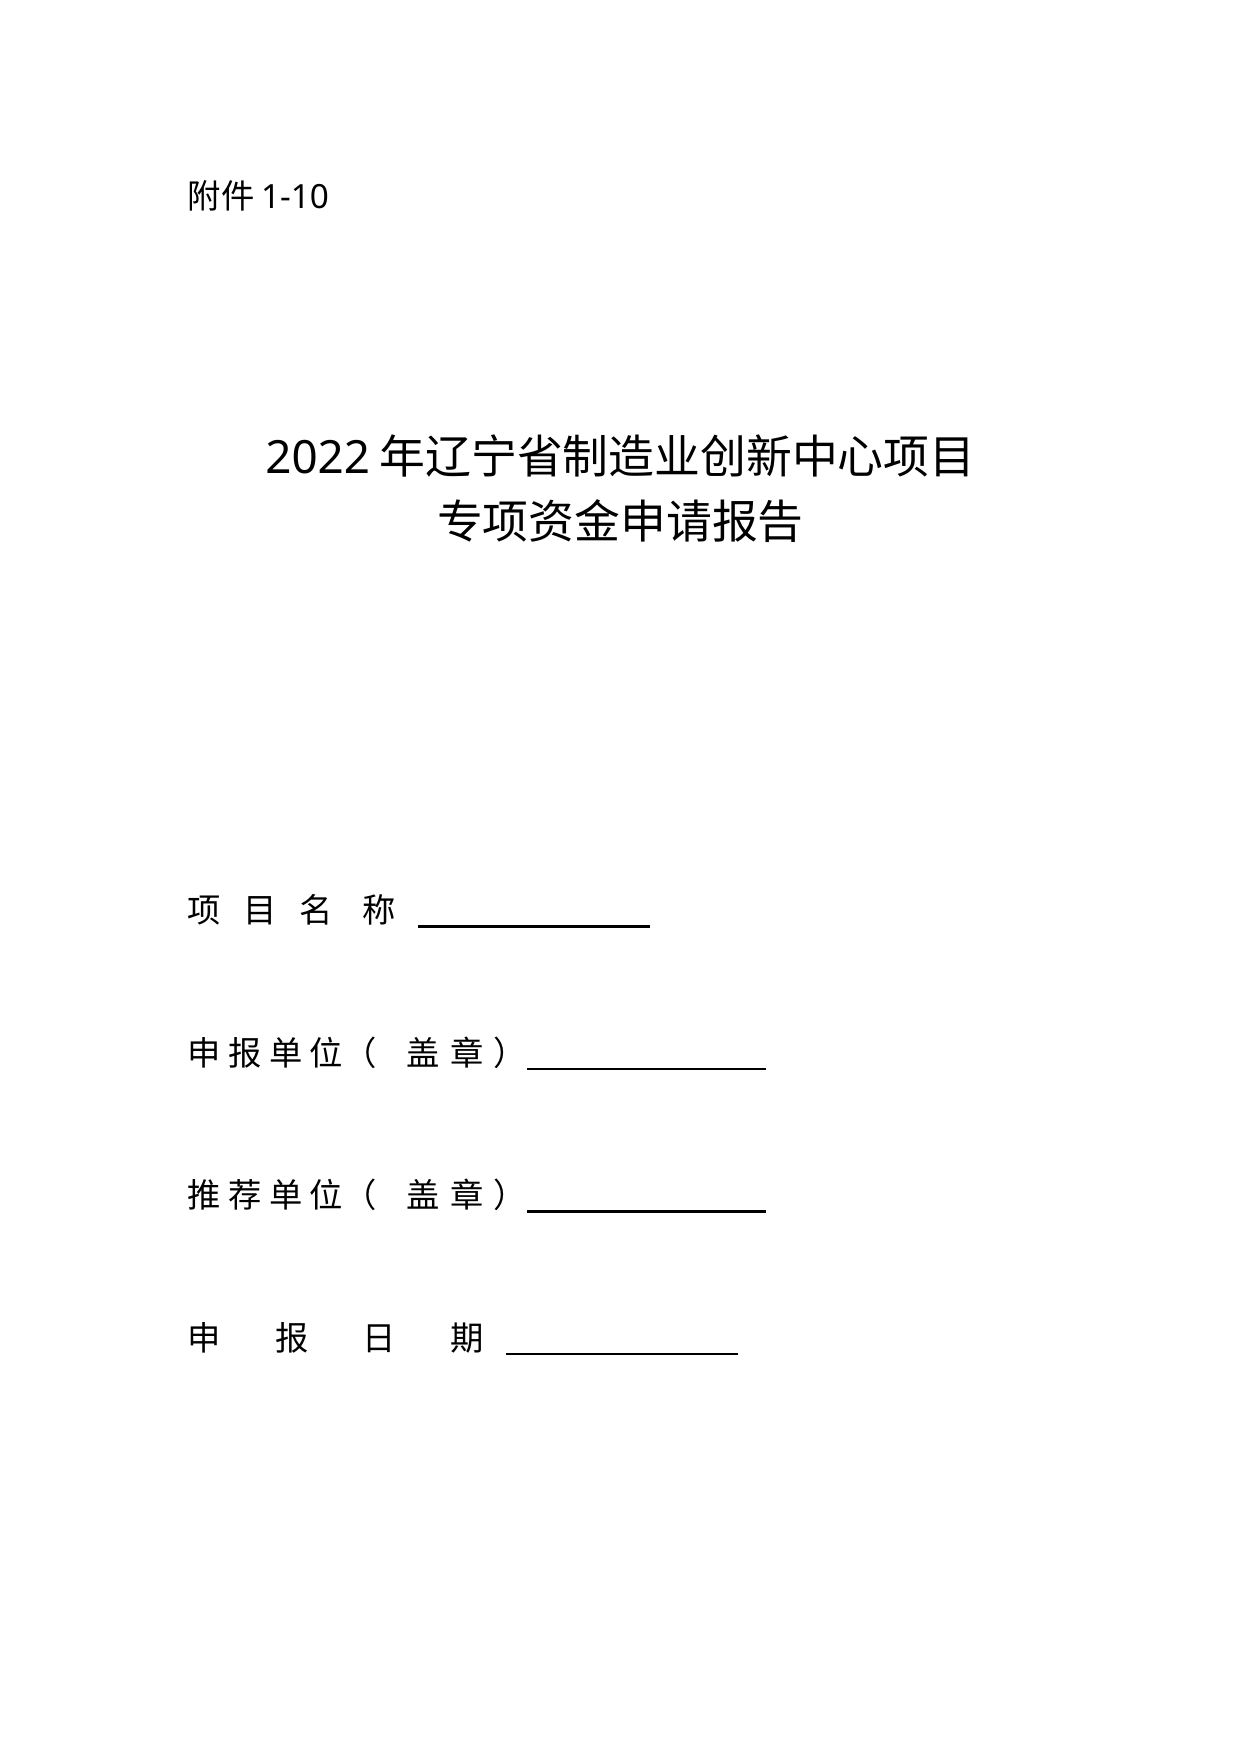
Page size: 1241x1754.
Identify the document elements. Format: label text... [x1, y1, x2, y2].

text 2022年辽宁省制造业创新中心项目 [187, 422, 1053, 487]
text 申 报 单 位（ 盖 章 ） [187, 1018, 1053, 1083]
text 项 目 名 称 [187, 876, 1053, 941]
text 附件1-10 [187, 162, 1049, 227]
text 推 荐 单 位（ 盖 章 ） [187, 1161, 1053, 1226]
text 申 报 日 期 [187, 1303, 1053, 1368]
text 专项资金申请报告 [187, 487, 1053, 551]
